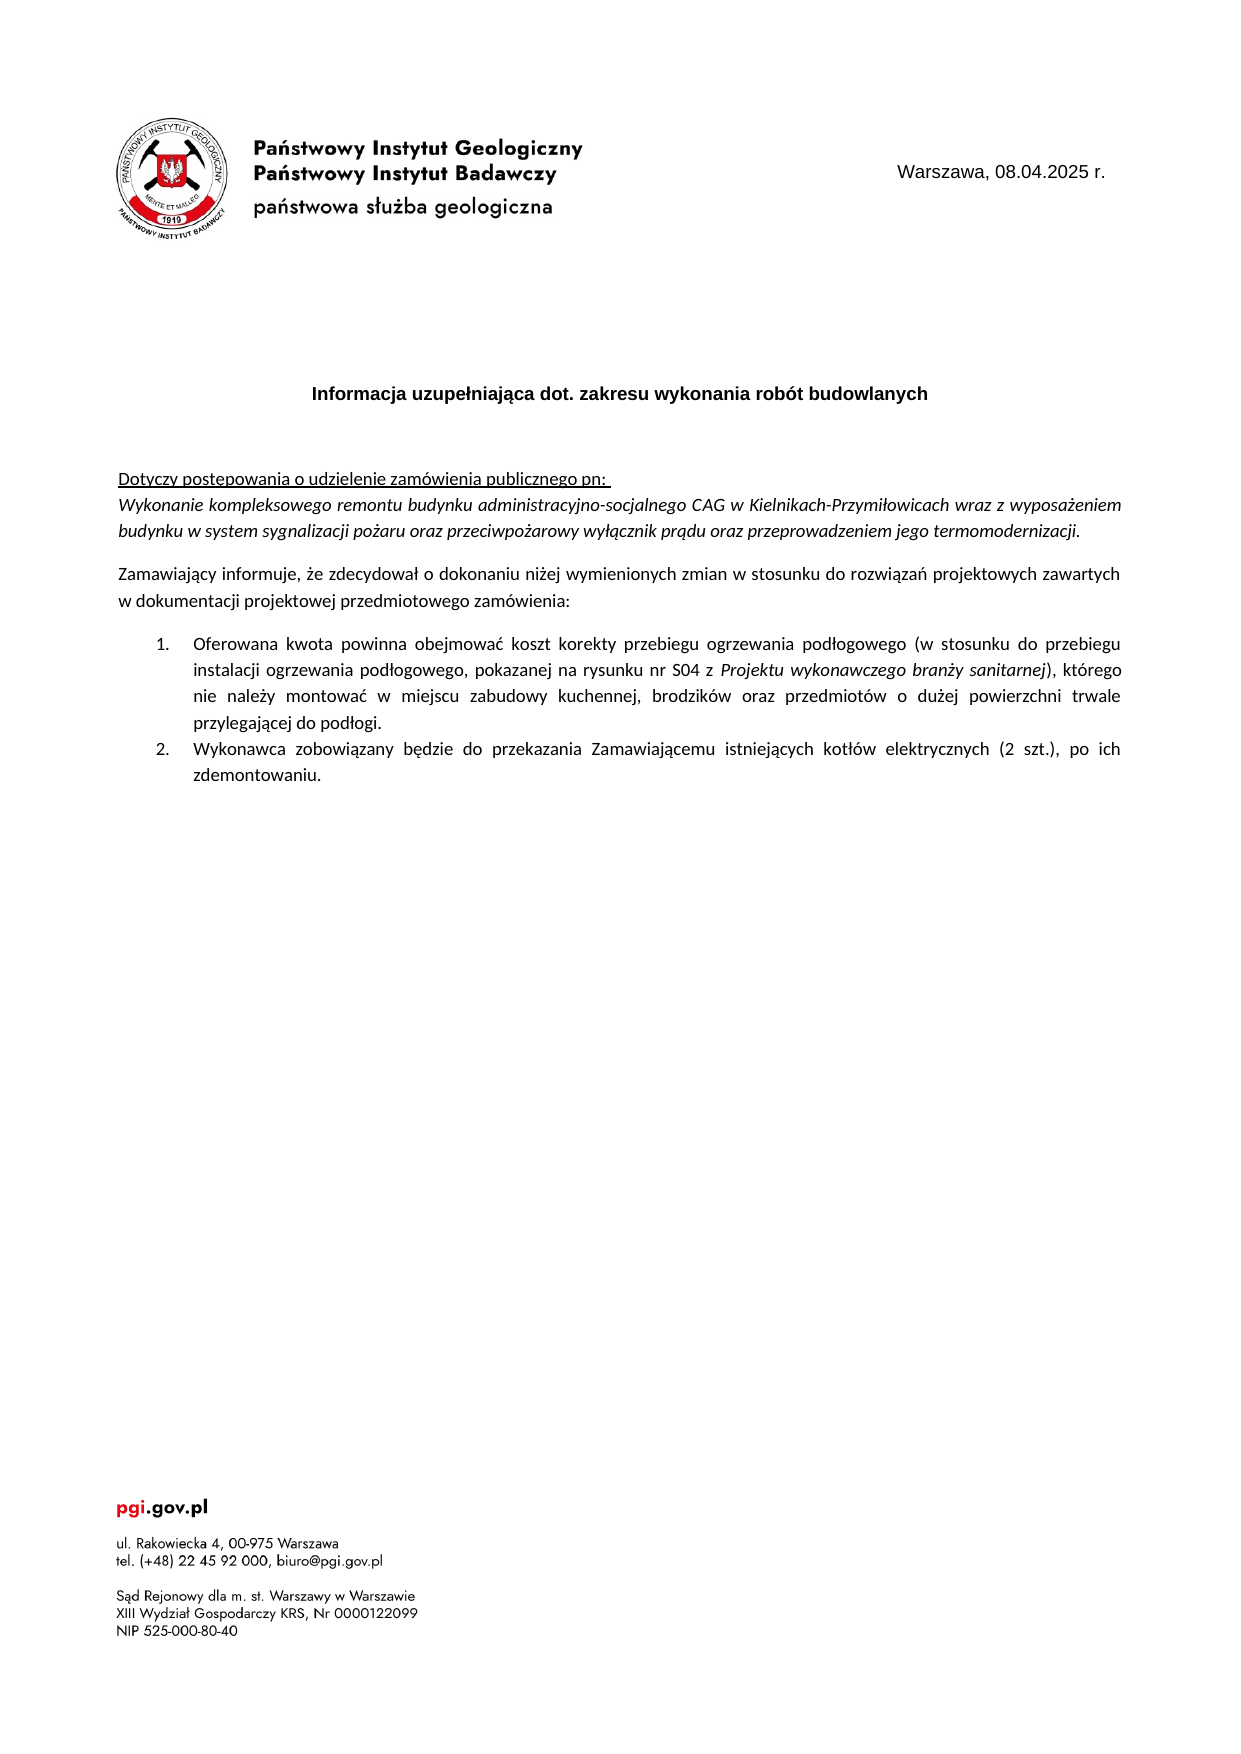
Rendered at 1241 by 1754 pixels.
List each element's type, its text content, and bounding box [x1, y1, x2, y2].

picture [0, 1458, 1240, 1754]
text Wykonanie kompleksowego remontu budynku administracyjno-socjalnego CAG w Kielnikach-Przymiłowicach wraz z wyposażeniem budynku w system sygnalizacji pożaru oraz przeciwpożarowy wyłącznik prądu oraz przeprowadzeniem jego termomodernizacji. [118, 493, 1122, 542]
text Dotyczy postępowania o udzielenie zamówienia publicznego pn: [118, 467, 1122, 489]
text Informacja uzupełniająca dot. zakresu wykonania robót budowlanych [118, 383, 1122, 404]
list Oferowana kwota powinna obejmować koszt korekty przebiegu ogrzewania podłogowego (w stosunku do przebiegu instalacji ogrzewania podłogowego, pokazanej na rysunku nr S04 z Projektu wykonawczego branży sanitarnej), którego nie należy montować w miejscu zabudowy kuchennej, brodzików oraz przedmiotów o dużej powierzchni trwale przylegającej do podłogi. [156, 632, 1122, 734]
list Wykonawca zobowiązany będzie do przekazania Zamawiającemu istniejących kotłów elektrycznych (2 szt.), po ich zdemontowaniu. [156, 737, 1122, 786]
text Zamawiający informuje, że zdecydował o dokonaniu niżej wymienionych zmian w stosunku do rozwiązań projektowych zawartych w dokumentacji projektowej przedmiotowego zamówienia: [118, 562, 1122, 612]
picture [0, 0, 1241, 357]
